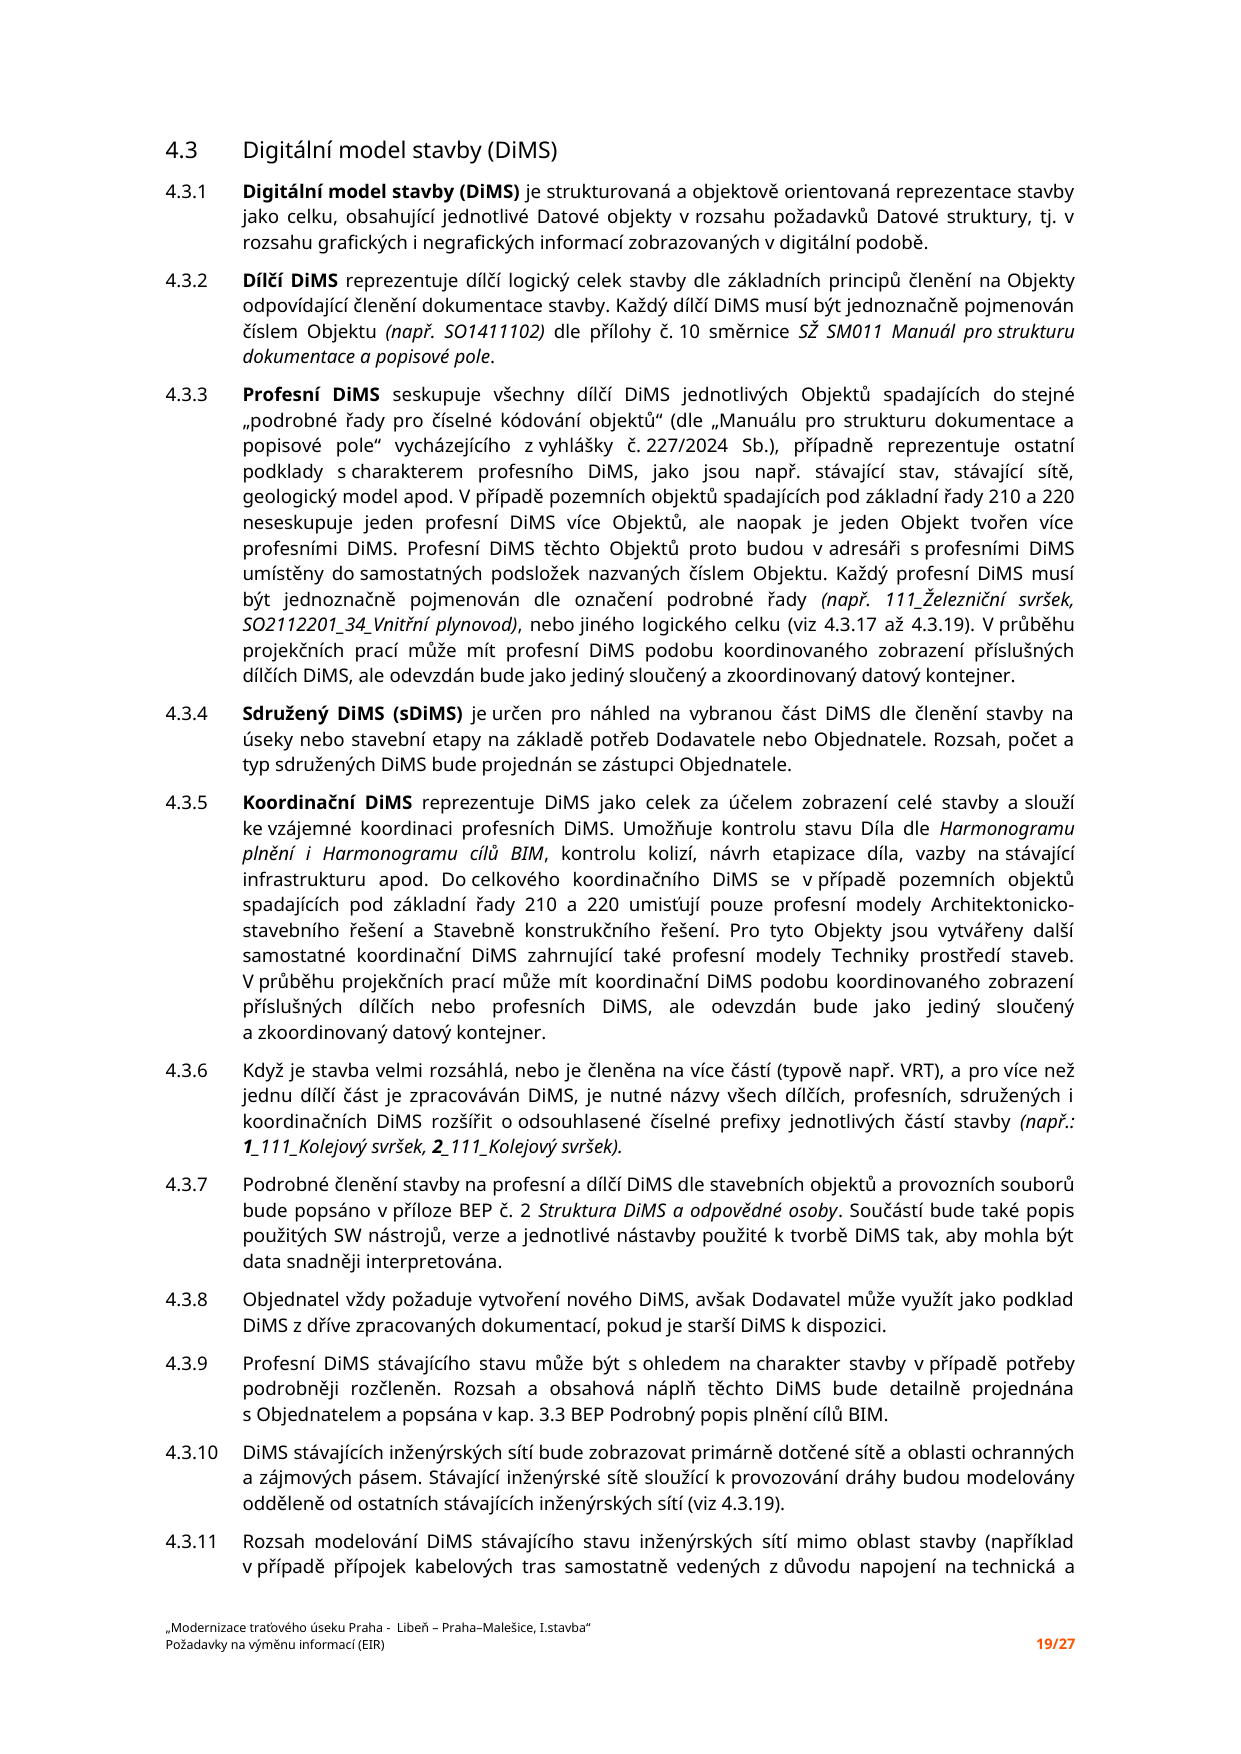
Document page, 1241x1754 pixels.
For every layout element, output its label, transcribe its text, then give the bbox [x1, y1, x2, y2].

text Profesní DiMS stávajícího stavu může být s ohledem na charakter stavby v případě potřeby podrobněji rozčleněn. Rozsah a obsahová náplň těchto DiMS bude detailně projednána s Objednatelem a popsána v kap. 3.3 BEP Podrobný popis plnění cílů BIM. [165, 1350, 1075, 1426]
text Profesní DiMS seskupuje všechny dílčí DiMS jednotlivých Objektů spadajících do stejné „podrobné řady pro číselné kódování objektů“ (dle „Manuálu pro strukturu dokumentace a popisové pole“ vycházejícího z vyhlášky č. 227/2024 Sb.), případně reprezentuje ostatní podklady s charakterem profesního DiMS, jako jsou např. stávající stav, stávající sítě, geologický model apod. V případě pozemních objektů spadajících pod základní řady 210 a 220 neseskupuje jeden profesní DiMS více Objektů, ale naopak je jeden Objekt tvořen více profesními DiMS. Profesní DiMS těchto Objektů proto budou v adresáři s profesními DiMS umístěny do samostatných podsložek nazvaných číslem Objektu. Každý profesní DiMS musí být jednoznačně pojmenován dle označení podrobné řady (např. 111_Železniční svršek, SO2112201_34_Vnitřní plynovod), nebo jiného logického celku (viz 4.3.17 až 4.3.19). V průběhu projekčních prací může mít profesní DiMS podobu koordinovaného zobrazení příslušných dílčích DiMS, ale odevzdán bude jako jediný sloučený a zkoordinovaný datový kontejner. [165, 382, 1075, 688]
text Digitální model stavby (DiMS) je strukturovaná a objektově orientovaná reprezentace stavby jako celku, obsahující jednotlivé Datové objekty v rozsahu požadavků Datové struktury, tj. v rozsahu grafických i negrafických informací zobrazovaných v digitální podobě. [165, 178, 1075, 254]
text Dílčí DiMS reprezentuje dílčí logický celek stavby dle základních principů členění na Objekty odpovídající členění dokumentace stavby. Každý dílčí DiMS musí být jednoznačně pojmenován číslem Objektu (např. SO1411102) dle přílohy č. 10 směrnice SŽ SM011 Manuál pro strukturu dokumentace a popisové pole. [165, 267, 1075, 369]
text Koordinační DiMS reprezentuje DiMS jako celek za účelem zobrazení celé stavby a slouží ke vzájemné koordinaci profesních DiMS. Umožňuje kontrolu stavu Díla dle Harmonogramu plnění i Harmonogramu cílů BIM, kontrolu kolizí, návrh etapizace díla, vazby na stávající infrastrukturu apod. Do celkového koordinačního DiMS se v případě pozemních objektů spadajících pod základní řady 210 a 220 umisťují pouze profesní modely Architektonicko-stavebního řešení a Stavebně konstrukčního řešení. Pro tyto Objekty jsou vytvářeny další samostatné koordinační DiMS zahrnující také profesní modely Techniky prostředí staveb. V průběhu projekčních prací může mít koordinační DiMS podobu koordinovaného zobrazení příslušných dílčích nebo profesních DiMS, ale odevzdán bude jako jediný sloučený a zkoordinovaný datový kontejner. [165, 789, 1075, 1045]
text Digitální model stavby (DiMS) [165, 134, 1075, 166]
text DiMS stávajících inženýrských sítí bude zobrazovat primárně dotčené sítě a oblasti ochranných a zájmových pásem. Stávající inženýrské sítě sloužící k provozování dráhy budou modelovány odděleně od ostatních stávajících inženýrských sítí (viz 4.3.19). [165, 1439, 1075, 1516]
text Sdružený DiMS (sDiMS) je určen pro náhled na vybranou část DiMS dle členění stavby na úseky nebo stavební etapy na základě potřeb Dodavatele nebo Objednatele. Rozsah, počet a typ sdružených DiMS bude projednán se zástupci Objednatele. [165, 700, 1075, 777]
text Když je stavba velmi rozsáhlá, nebo je členěna na více částí (typově např. VRT), a pro více než jednu dílčí část je zpracováván DiMS, je nutné názvy všech dílčích, profesních, sdružených i koordinačních DiMS rozšířit o odsouhlasené číselné prefixy jednotlivých částí stavby (např.: 1_111_Kolejový svršek, 2_111_Kolejový svršek). [165, 1057, 1075, 1159]
text Podrobné členění stavby na profesní a dílčí DiMS dle stavebních objektů a provozních souborů bude popsáno v příloze BEP č. 2 Struktura DiMS a odpovědné osoby. Součástí bude také popis použitých SW nástrojů, verze a jednotlivé nástavby použité k tvorbě DiMS tak, aby mohla být data snadněji interpretována. [165, 1172, 1075, 1274]
text Objednatel vždy požaduje vytvoření nového DiMS, avšak Dodavatel může využít jako podklad DiMS z dříve zpracovaných dokumentací, pokud je starší DiMS k dispozici. [165, 1286, 1075, 1337]
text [165, 1528, 1075, 1579]
